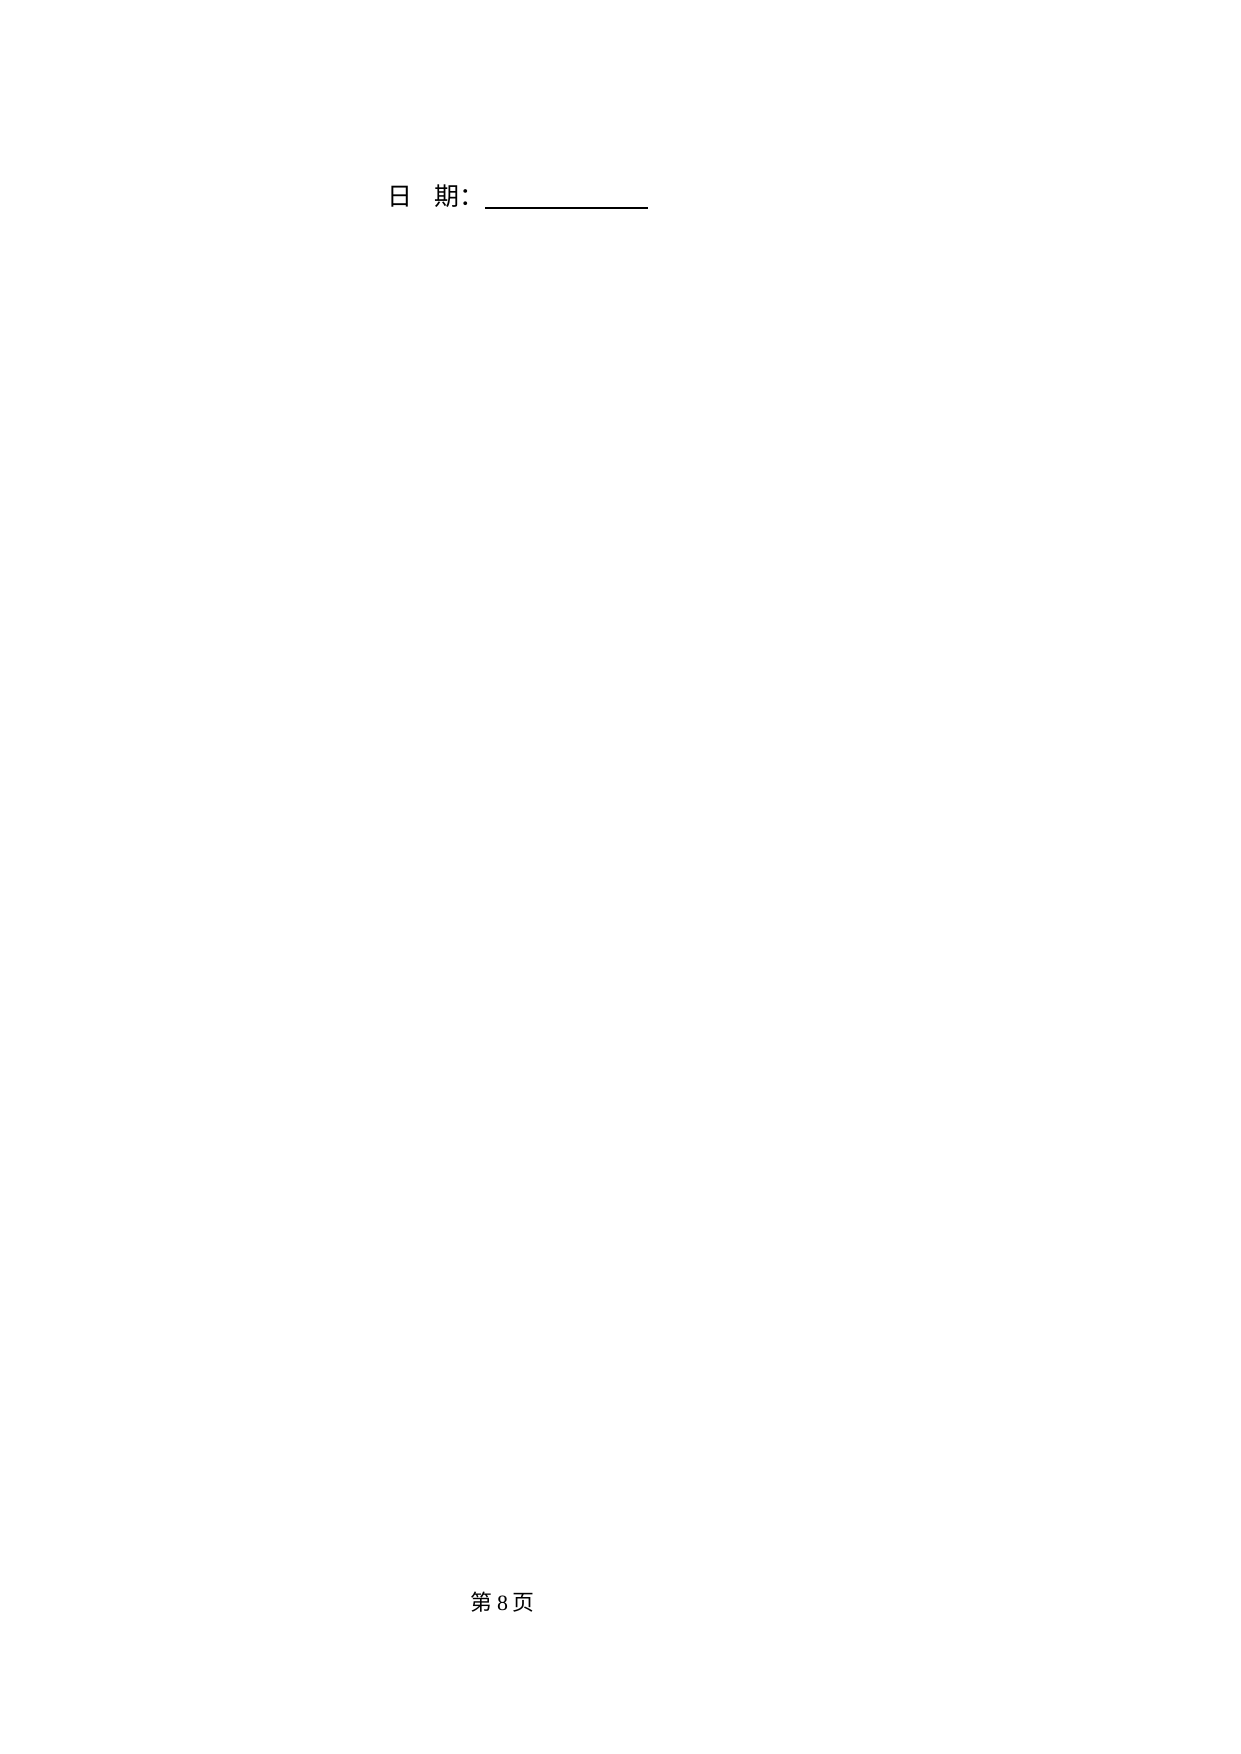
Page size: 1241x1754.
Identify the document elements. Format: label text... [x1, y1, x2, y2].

text 日 期： [187, 162, 1053, 227]
